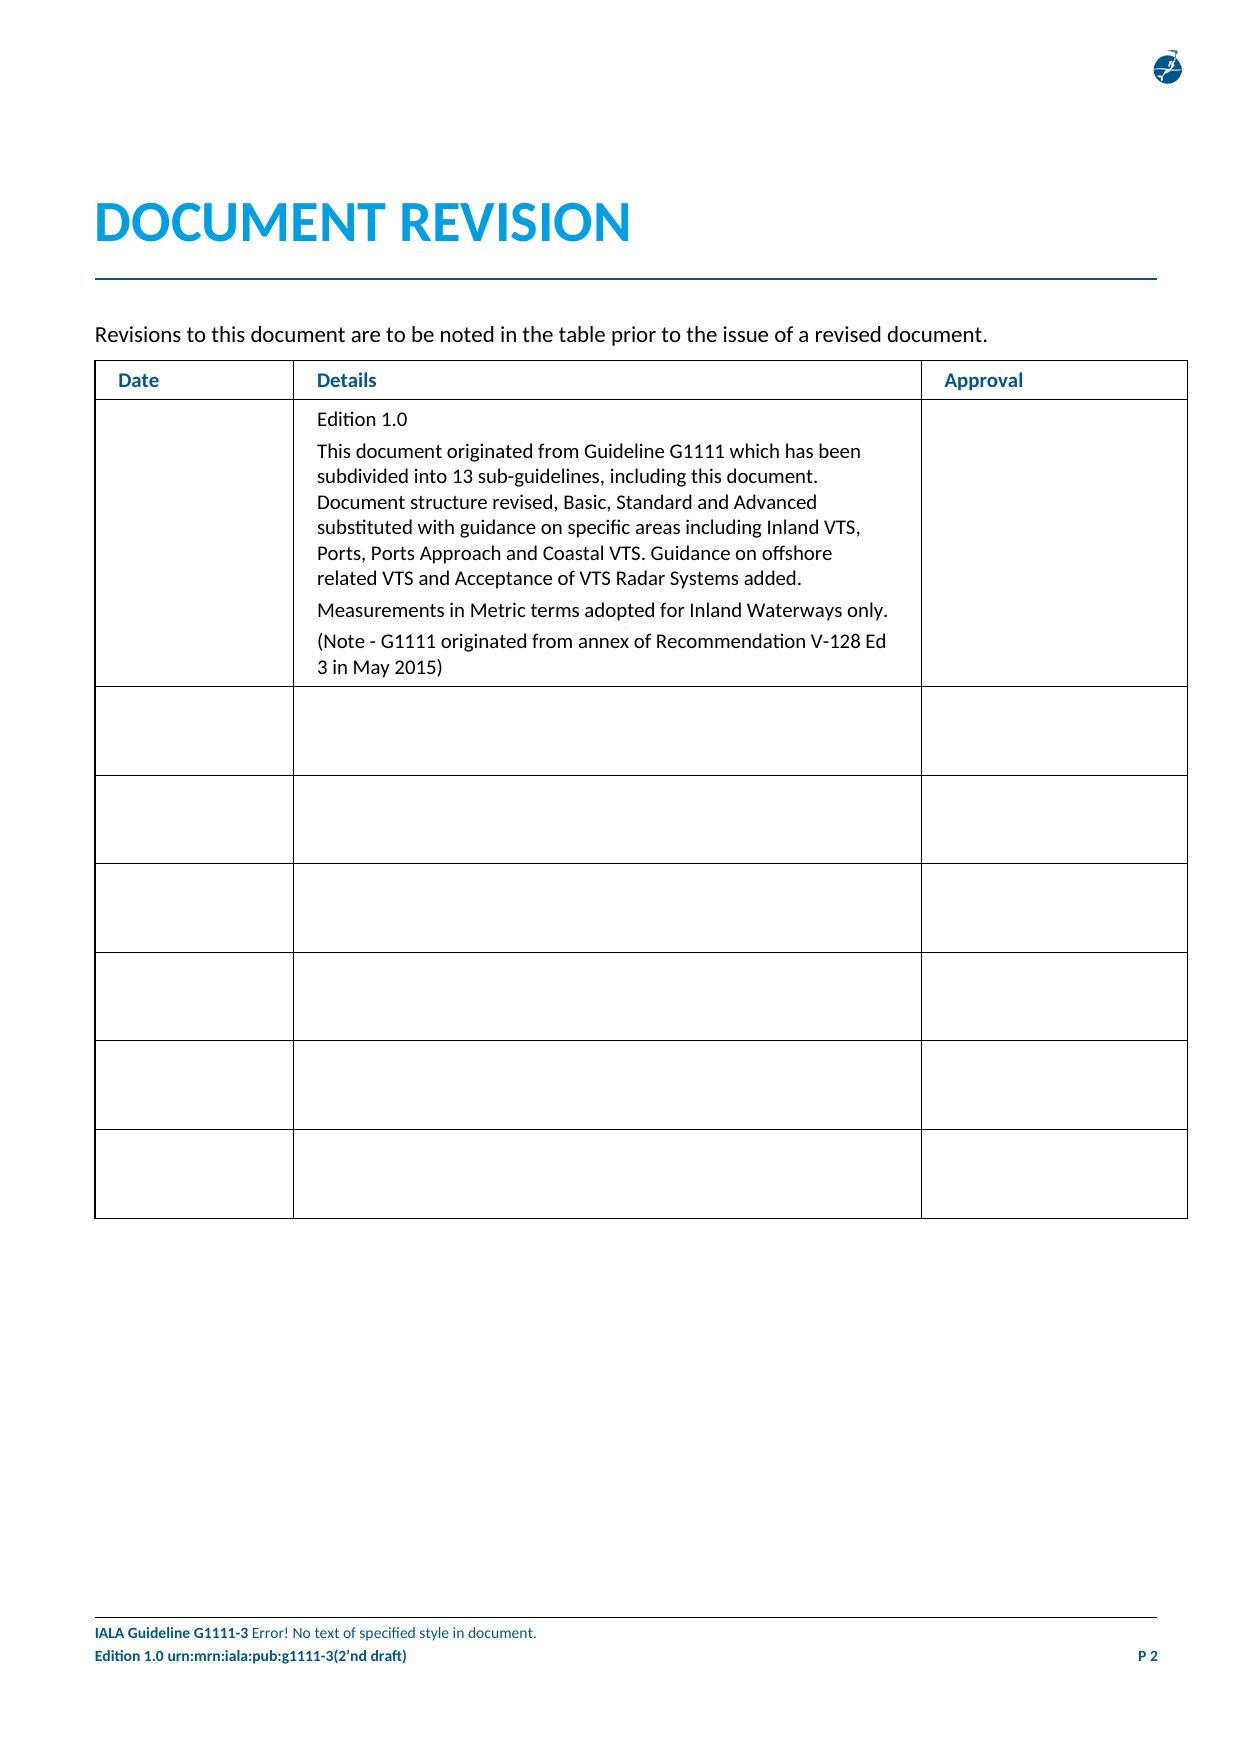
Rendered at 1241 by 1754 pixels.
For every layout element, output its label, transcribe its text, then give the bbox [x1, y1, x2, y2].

table_cell [922, 687, 1187, 774]
table_header Date [96, 361, 293, 399]
table_cell [294, 864, 921, 952]
table_cell [96, 400, 293, 686]
table_cell [922, 953, 1187, 1040]
table_cell [922, 864, 1187, 952]
table_cell [96, 1041, 293, 1129]
text Revisions to this document are to be noted in the table prior to the issue of a revised document. [94, 320, 1157, 348]
table_cell [96, 687, 293, 774]
table_cell [294, 776, 921, 863]
table_header Details [294, 361, 921, 399]
table_cell [96, 953, 293, 1040]
table_cell [294, 687, 921, 774]
table_cell [922, 776, 1187, 863]
table_cell [96, 776, 293, 863]
table_cell [294, 1041, 921, 1129]
table_cell Edition 1.0 This document originated from Guideline G1111 which has been subdivided into 13 sub-guidelines, including this document. Document structure revised, Basic, Standard and Advanced substituted with guidance on specific areas including Inland VTS, Ports, Ports Approach and Coastal VTS. Guidance on offshore related VTS and Acceptance of VTS Radar Systems added. Measurements in Metric terms adopted for Inland Waterways only. (Note - G1111 originated from annex of Recommendation V-128 Ed 3 in May 2015) [294, 400, 921, 686]
picture [1122, 0, 1241, 119]
table_cell [96, 864, 293, 952]
table_header Approval [922, 361, 1187, 399]
table_cell [922, 400, 1187, 686]
table_cell [96, 1130, 293, 1218]
table_cell [294, 953, 921, 1040]
table_cell [922, 1041, 1187, 1129]
table_cell [922, 1130, 1187, 1218]
table_cell [294, 1130, 921, 1218]
